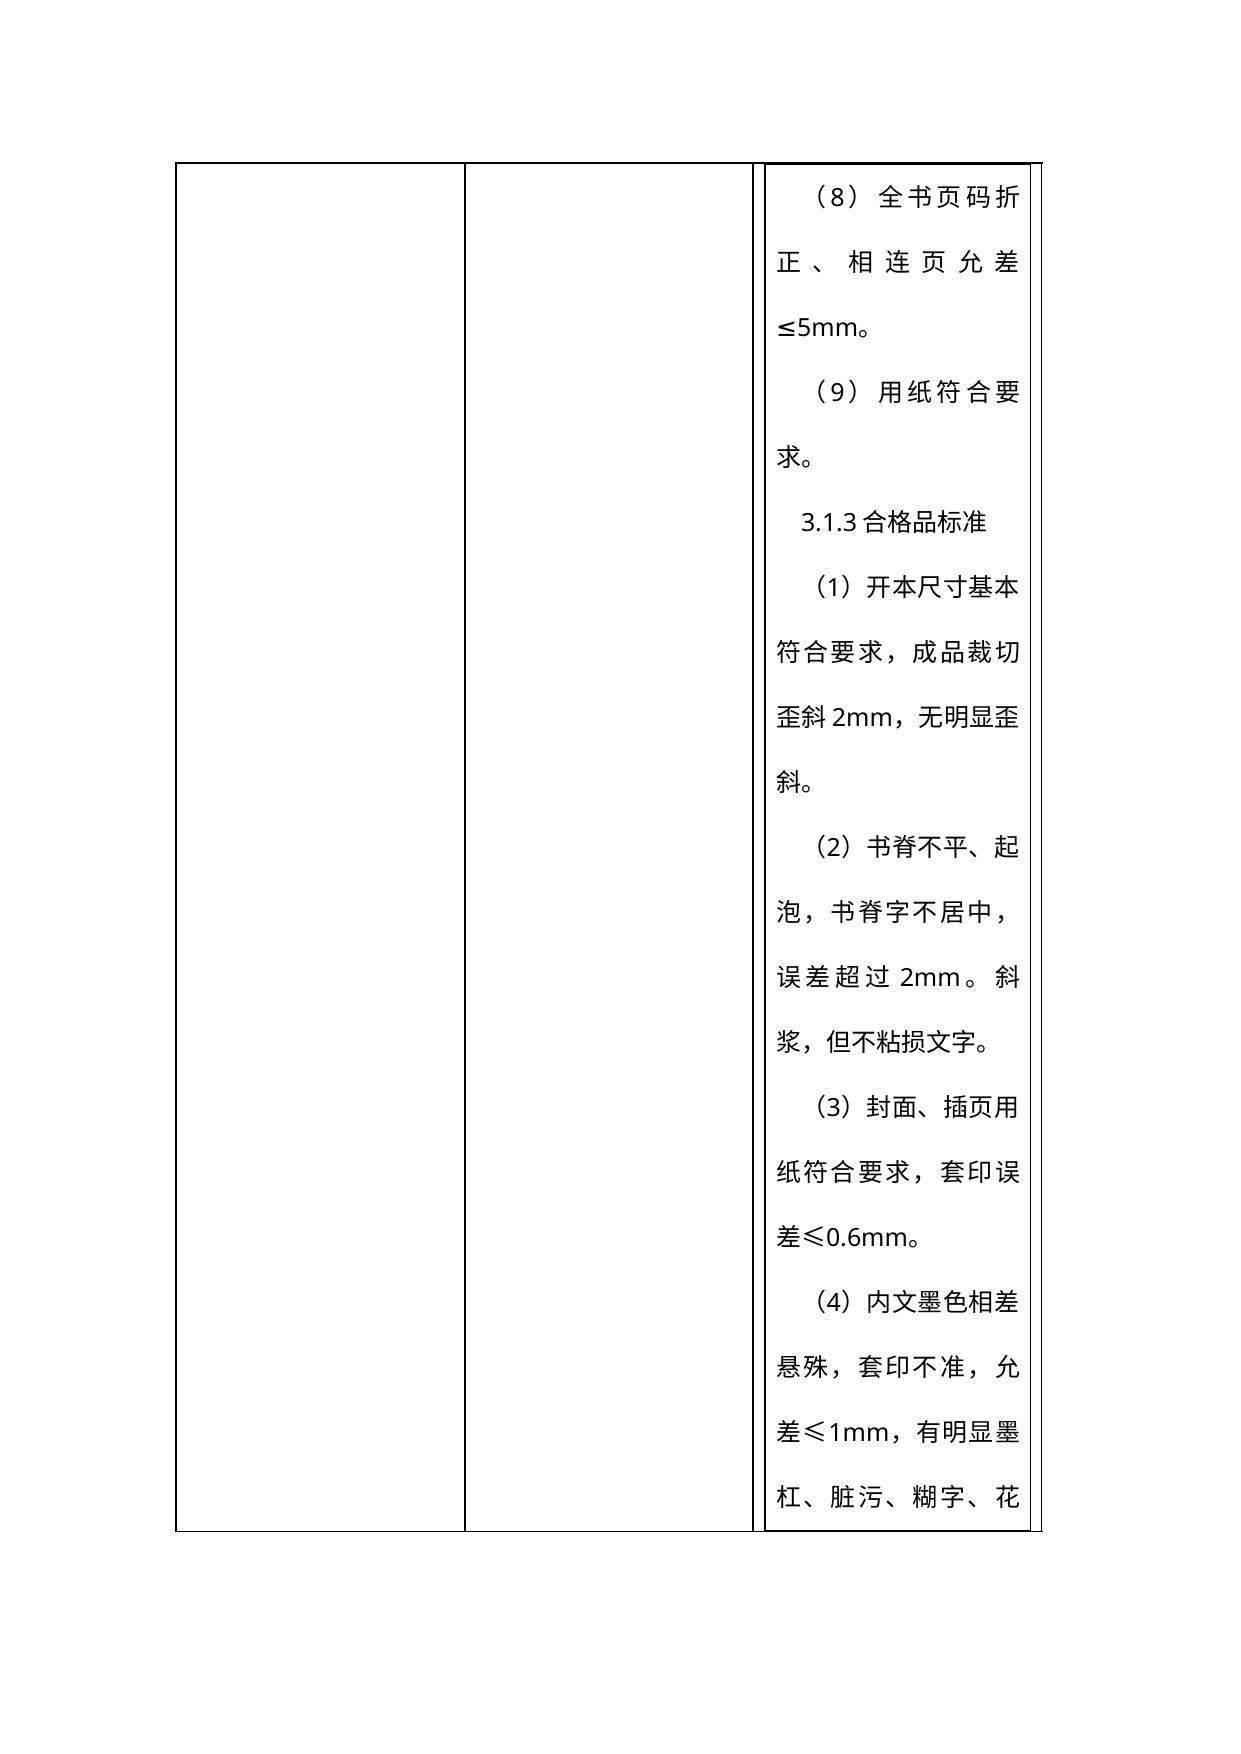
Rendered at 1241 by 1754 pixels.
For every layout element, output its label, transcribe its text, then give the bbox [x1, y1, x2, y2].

table_cell [1031, 164, 1041, 1531]
table_cell [766, 165, 1030, 1530]
table_cell [754, 164, 764, 1531]
table_cell 1 [177, 164, 464, 1531]
table_cell [466, 164, 752, 1531]
